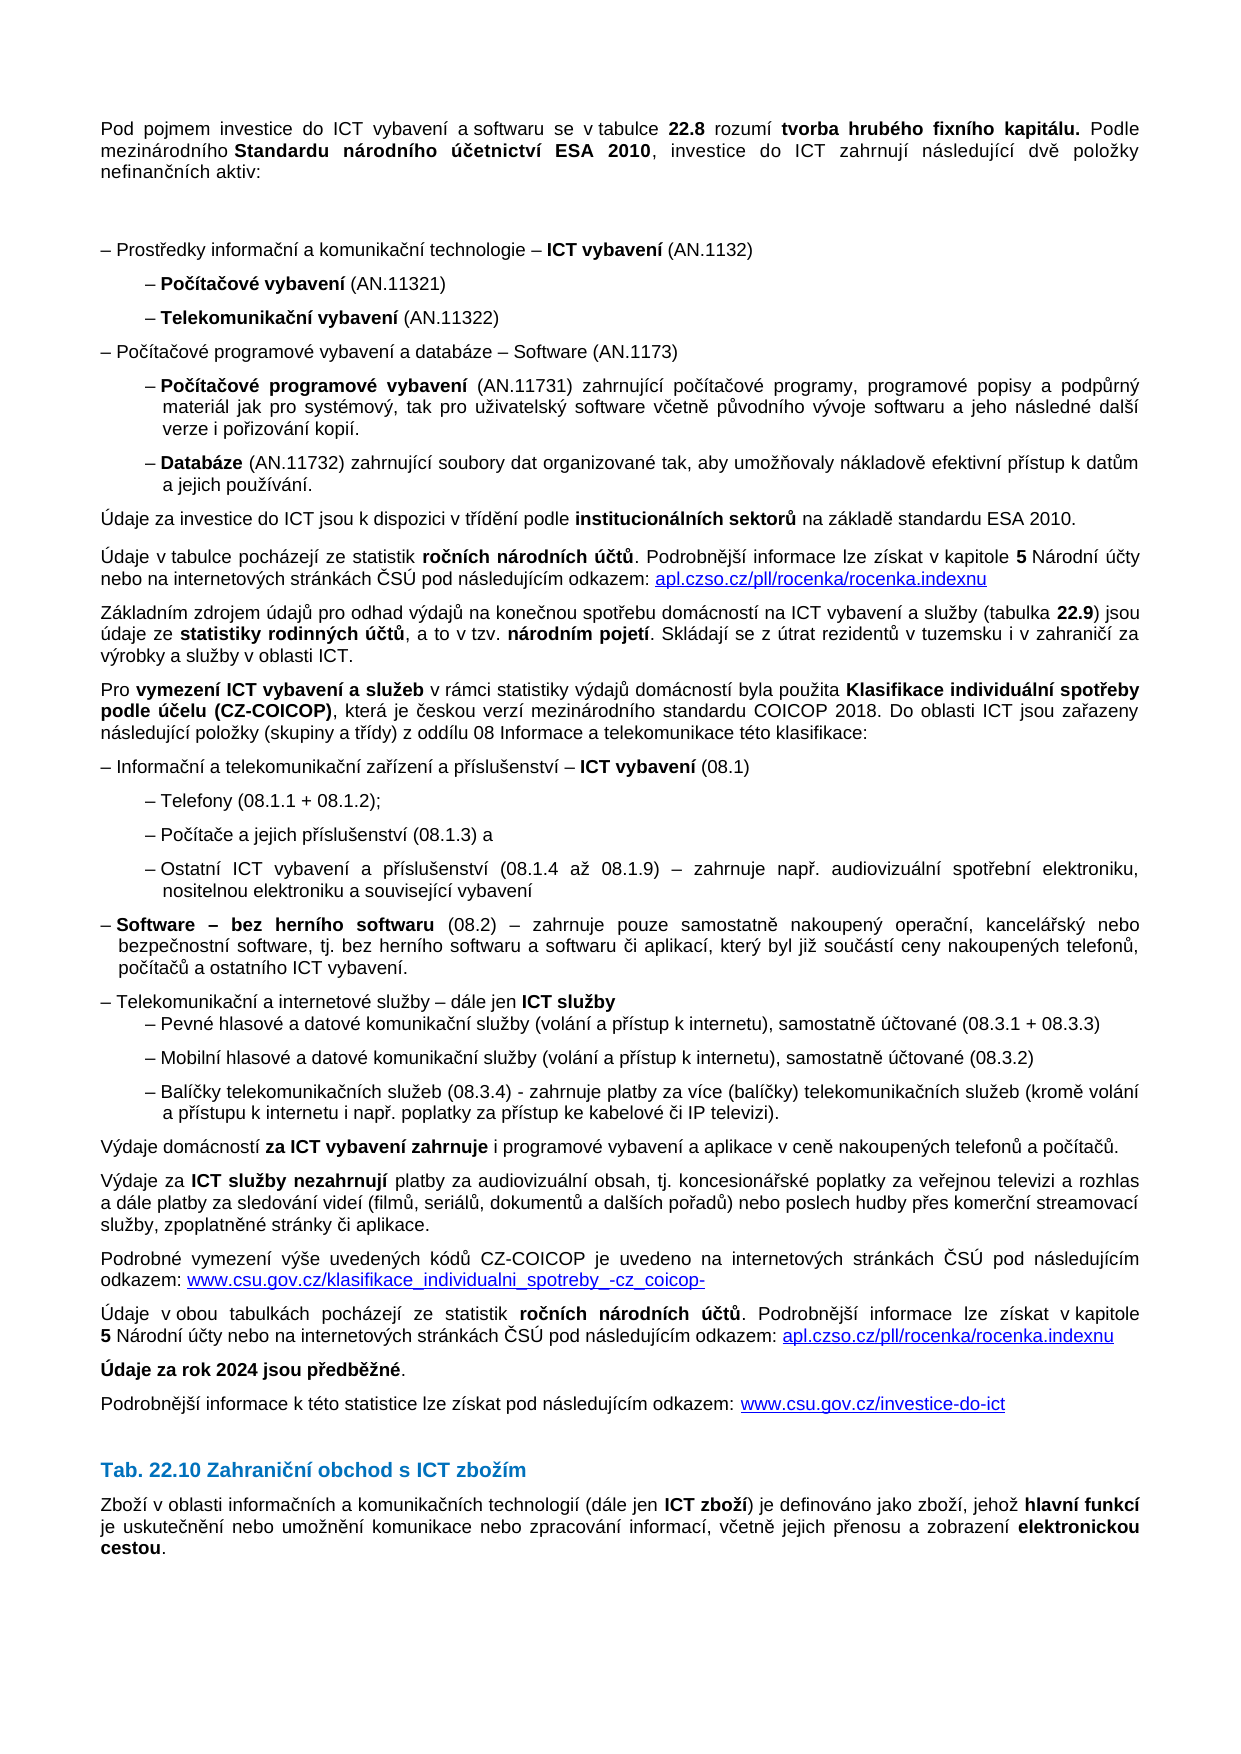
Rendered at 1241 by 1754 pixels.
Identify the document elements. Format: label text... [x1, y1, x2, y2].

text Údaje v tabulce pocházejí ze statistik ročních národních účtů. Podrobnější informace lze získat v kapitole 5 Národní účty nebo na internetových stránkách ČSÚ pod následujícím odkazem: apl.czso.cz/pll/rocenka/rocenka.indexnu [100, 546, 1140, 589]
text Údaje v obou tabulkách pocházejí ze statistik ročních národních účtů. Podrobnější informace lze získat v kapitole 5 Národní účty nebo na internetových stránkách ČSÚ pod následujícím odkazem: apl.czso.cz/pll/rocenka/rocenka.indexnu [100, 1303, 1140, 1346]
text Podrobnější informace k této statistice lze získat pod následujícím odkazem: www.csu.gov.cz/investice-do-ict [100, 1393, 1140, 1414]
text – Telekomunikační vybavení (AN.11322) [145, 307, 1140, 328]
text – Balíčky telekomunikačních služeb (08.3.4) - zahrnuje platby za více (balíčky) telekomunikačních služeb (kromě volání a přístupu k internetu i např. poplatky za přístup ke kabelové či IP televizi). [145, 1081, 1140, 1124]
text Údaje za investice do ICT jsou k dispozici v třídění podle institucionálních sektorů na základě standardu ESA 2010. [100, 507, 1140, 529]
text – Počítačové vybavení (AN.11321) [145, 272, 1140, 294]
text Pod pojmem investice do ICT vybavení a softwaru se v tabulce 22.8 rozumí tvorba hrubého fixního kapitálu. Podle mezinárodního Standardu národního účetnictví ESA 2010, investice do ICT zahrnují následující dvě položky nefinančních aktiv: [100, 118, 1140, 183]
text – Telefony (08.1.1 + 08.1.2); [145, 790, 1140, 811]
text Výdaje za ICT služby nezahrnují platby za audiovizuální obsah, tj. koncesionářské poplatky za veřejnou televizi a rozhlas a dále platby za sledování videí (filmů, seriálů, dokumentů a dalších pořadů) nebo poslech hudby přes komerční streamovací služby, zpoplatněné stránky či aplikace. [100, 1170, 1140, 1235]
text Podrobné vymezení výše uvedených kódů CZ-COICOP je uvedeno na internetových stránkách ČSÚ pod následujícím odkazem: www.csu.gov.cz/klasifikace_individualni_spotreby_-cz_coicop- [100, 1247, 1140, 1291]
text – Počítače a jejich příslušenství (08.1.3) a [145, 824, 1140, 846]
text Pro vymezení ICT vybavení a služeb v rámci statistiky výdajů domácností byla použita Klasifikace individuální spotřeby podle účelu (CZ-COICOP), která je českou verzí mezinárodního standardu COICOP 2018. Do oblasti ICT jsou zařazeny následující položky (skupiny a třídy) z oddílu 08 Informace a telekomunikace této klasifikace: [100, 679, 1140, 743]
text – Telekomunikační a internetové služby – dále jen ICT služby [100, 991, 1140, 1012]
text Zboží v oblasti informačních a komunikačních technologií (dále jen ICT zboží) je definováno jako zboží, jehož hlavní funkcí je uskutečnění nebo umožnění komunikace nebo zpracování informací, včetně jejich přenosu a zobrazení elektronickou cestou. [100, 1494, 1140, 1558]
text Tab. 22.10 Zahraniční obchod s ICT zbožím [100, 1457, 1140, 1481]
text Údaje za rok 2024 jsou předběžné. [100, 1359, 1140, 1380]
text – Software – bez herního softwaru (08.2) – zahrnuje pouze samostatně nakoupený operační, kancelářský nebo bezpečnostní software, tj. bez herního softwaru a softwaru či aplikací, který byl již součástí ceny nakoupených telefonů, počítačů a ostatního ICT vybavení. [100, 914, 1140, 978]
text – Počítačové programové vybavení a databáze – Software (AN.1173) [100, 341, 1140, 362]
text – Mobilní hlasové a datové komunikační služby (volání a přístup k internetu), samostatně účtované (08.3.2) [145, 1046, 1140, 1068]
text – Databáze (AN.11732) zahrnující soubory dat organizované tak, aby umožňovaly nákladově efektivní přístup k datům a jejich používání. [145, 452, 1140, 495]
text – Počítačové programové vybavení (AN.11731) zahrnující počítačové programy, programové popisy a podpůrný materiál jak pro systémový, tak pro uživatelský software včetně původního vývoje softwaru a jeho následné další verze i pořizování kopií. [145, 375, 1140, 439]
text – Informační a telekomunikační zařízení a příslušenství – ICT vybavení (08.1) [100, 756, 1140, 777]
text Výdaje domácností za ICT vybavení zahrnuje i programové vybavení a aplikace v ceně nakoupených telefonů a počítačů. [100, 1136, 1140, 1158]
text Základním zdrojem údajů pro odhad výdajů na konečnou spotřebu domácností na ICT vybavení a služby (tabulka 22.9) jsou údaje ze statistiky rodinných účtů, a to v tzv. národním pojetí. Skládají se z útrat rezidentů v tuzemsku i v zahraničí za výrobky a služby v oblasti ICT. [100, 601, 1140, 666]
text – Pevné hlasové a datové komunikační služby (volání a přístup k internetu), samostatně účtované (08.3.1 + 08.3.3) [145, 1012, 1140, 1034]
text – Prostředky informační a komunikační technologie – ICT vybavení (AN.1132) [100, 238, 1140, 260]
text – Ostatní ICT vybavení a příslušenství (08.1.4 až 08.1.9) – zahrnuje např. audiovizuální spotřební elektroniku, nositelnou elektroniku a související vybavení [145, 858, 1140, 901]
